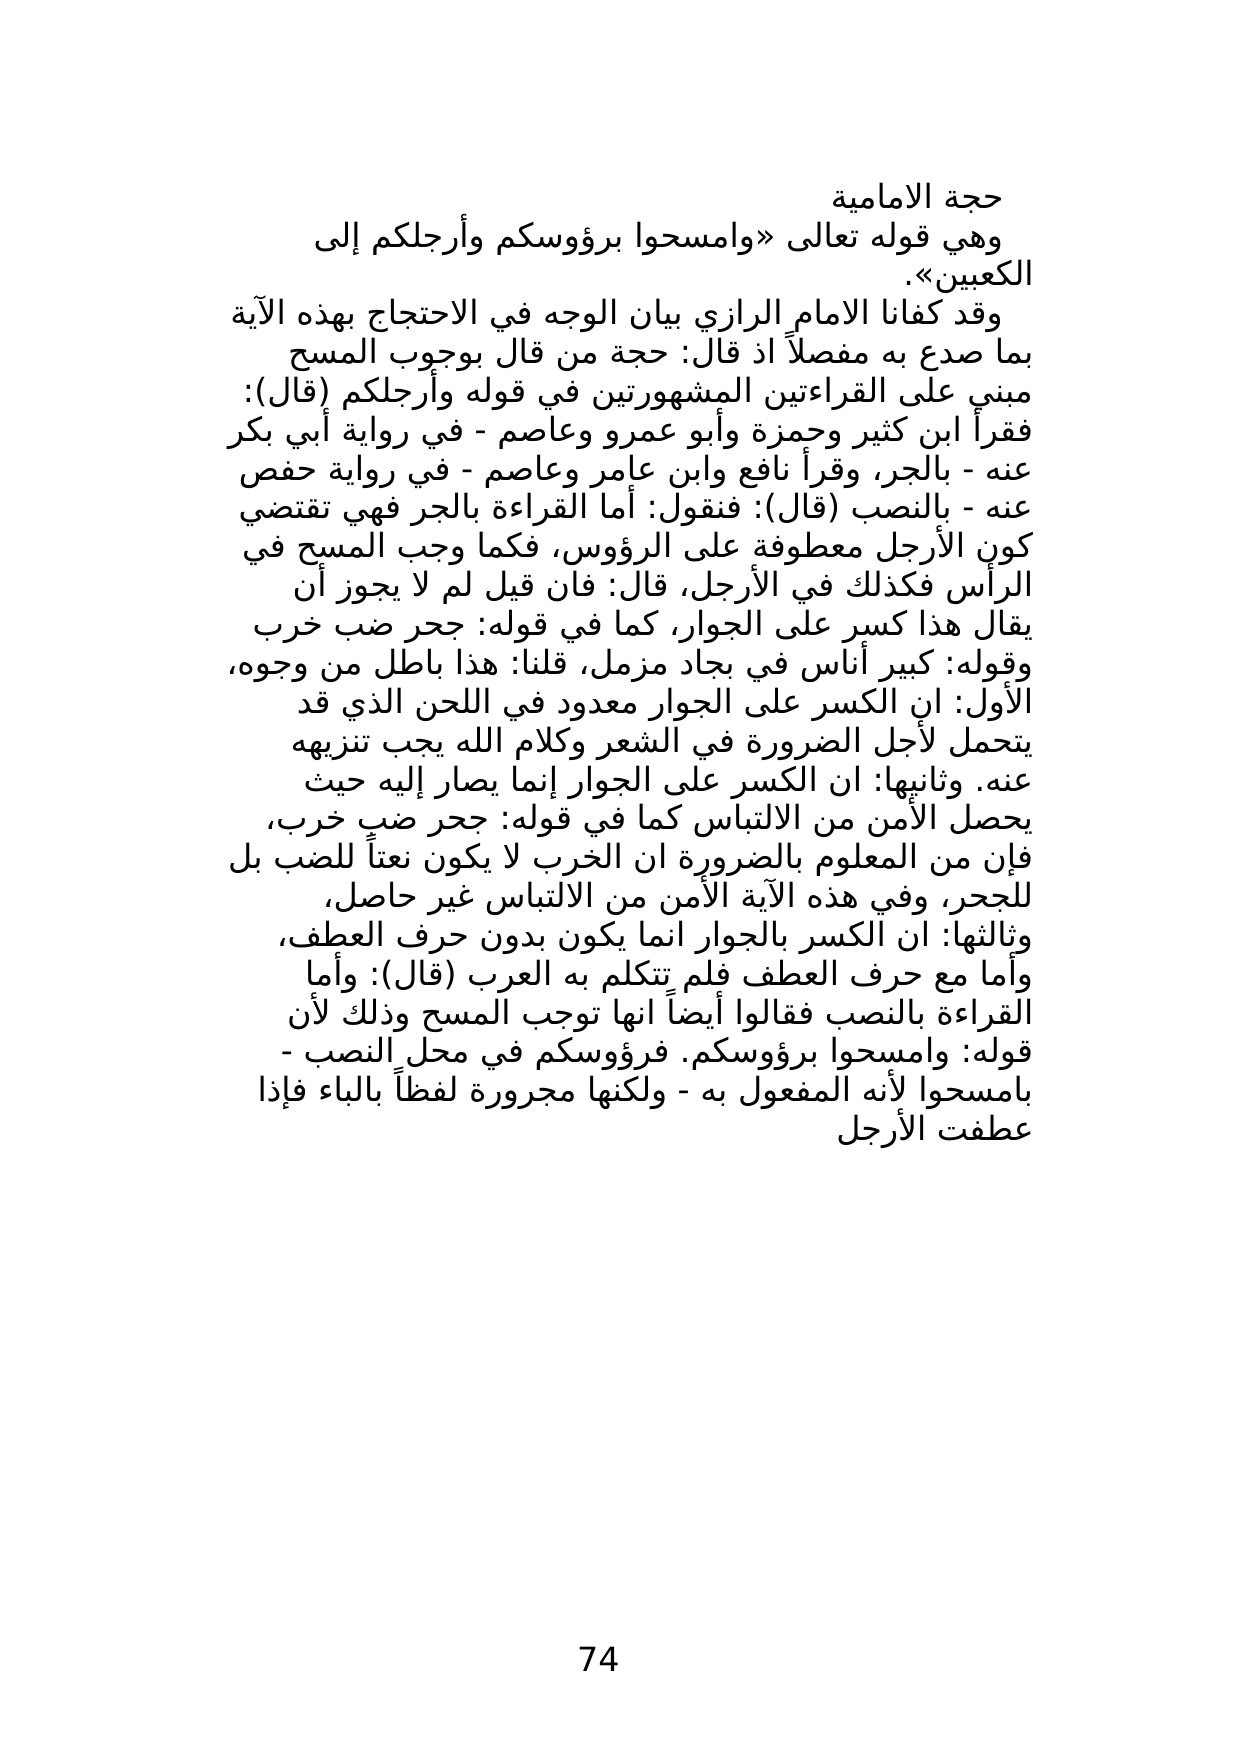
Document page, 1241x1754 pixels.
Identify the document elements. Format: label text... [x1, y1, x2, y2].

text وقد كفانا الامام الرازي بيان الوجه في الاحتجاج بهذه الآية بما صدع به مفصلاً اذ قال: حجة من قال بوجوب المسح مبني على القراءتين المشهورتين في قوله وأرجلكم (قال): فقرأ ابن كثير وحمزة وأبو عمرو وعاصم - في رواية أبي بكر عنه - بالجر، وقرأ نافع وابن عامر وعاصم - في رواية حفص عنه - بالنصب (قال): فنقول: أما القراءة بالجر فهي تقتضي كون الأرجل معطوفة على الرؤوس، فكما وجب المسح في الرأس فكذلك في الأرجل، قال: فان قيل لم لا يجوز أن يقال هذا كسر على الجوار، كما في قوله: جحر ضب خرب وقوله: كبير أناس في بجاد مزمل، قلنا: هذا باطل من وجوه، الأول: ان الكسر على الجوار معدود في اللحن الذي قد يتحمل لأجل الضرورة في الشعر وكلام الله يجب تنزيهه عنه. وثانيها: ان الكسر على الجوار إنما يصار إليه حيث يحصل الأمن من الالتباس كما في قوله: جحر ضب خرب، فإن من المعلوم بالضرورة ان الخرب لا يكون نعتاً للضب بل للجحر، وفي هذه الآية الأمن من الالتباس غير حاصل، وثالثها: ان الكسر بالجوار انما يكون بدون حرف العطف، وأما مع حرف العطف فلم تتكلم به العرب (قال): وأما القراءة بالنصب فقالوا أيضاً انها توجب المسح وذلك لأن قوله: وامسحوا برؤوسكم. فرؤوسكم في محل النصب - بامسحوا لأنه المفعول به - ولكنها مجرورة لفظاً بالباء فإذا عطفت الأرجل [222, 294, 1033, 1148]
text حجة الامامية [222, 177, 1033, 216]
text وهي قوله تعالى «وامسحوا برؤوسكم وأرجلكم إلى الكعبين». [222, 216, 1033, 294]
